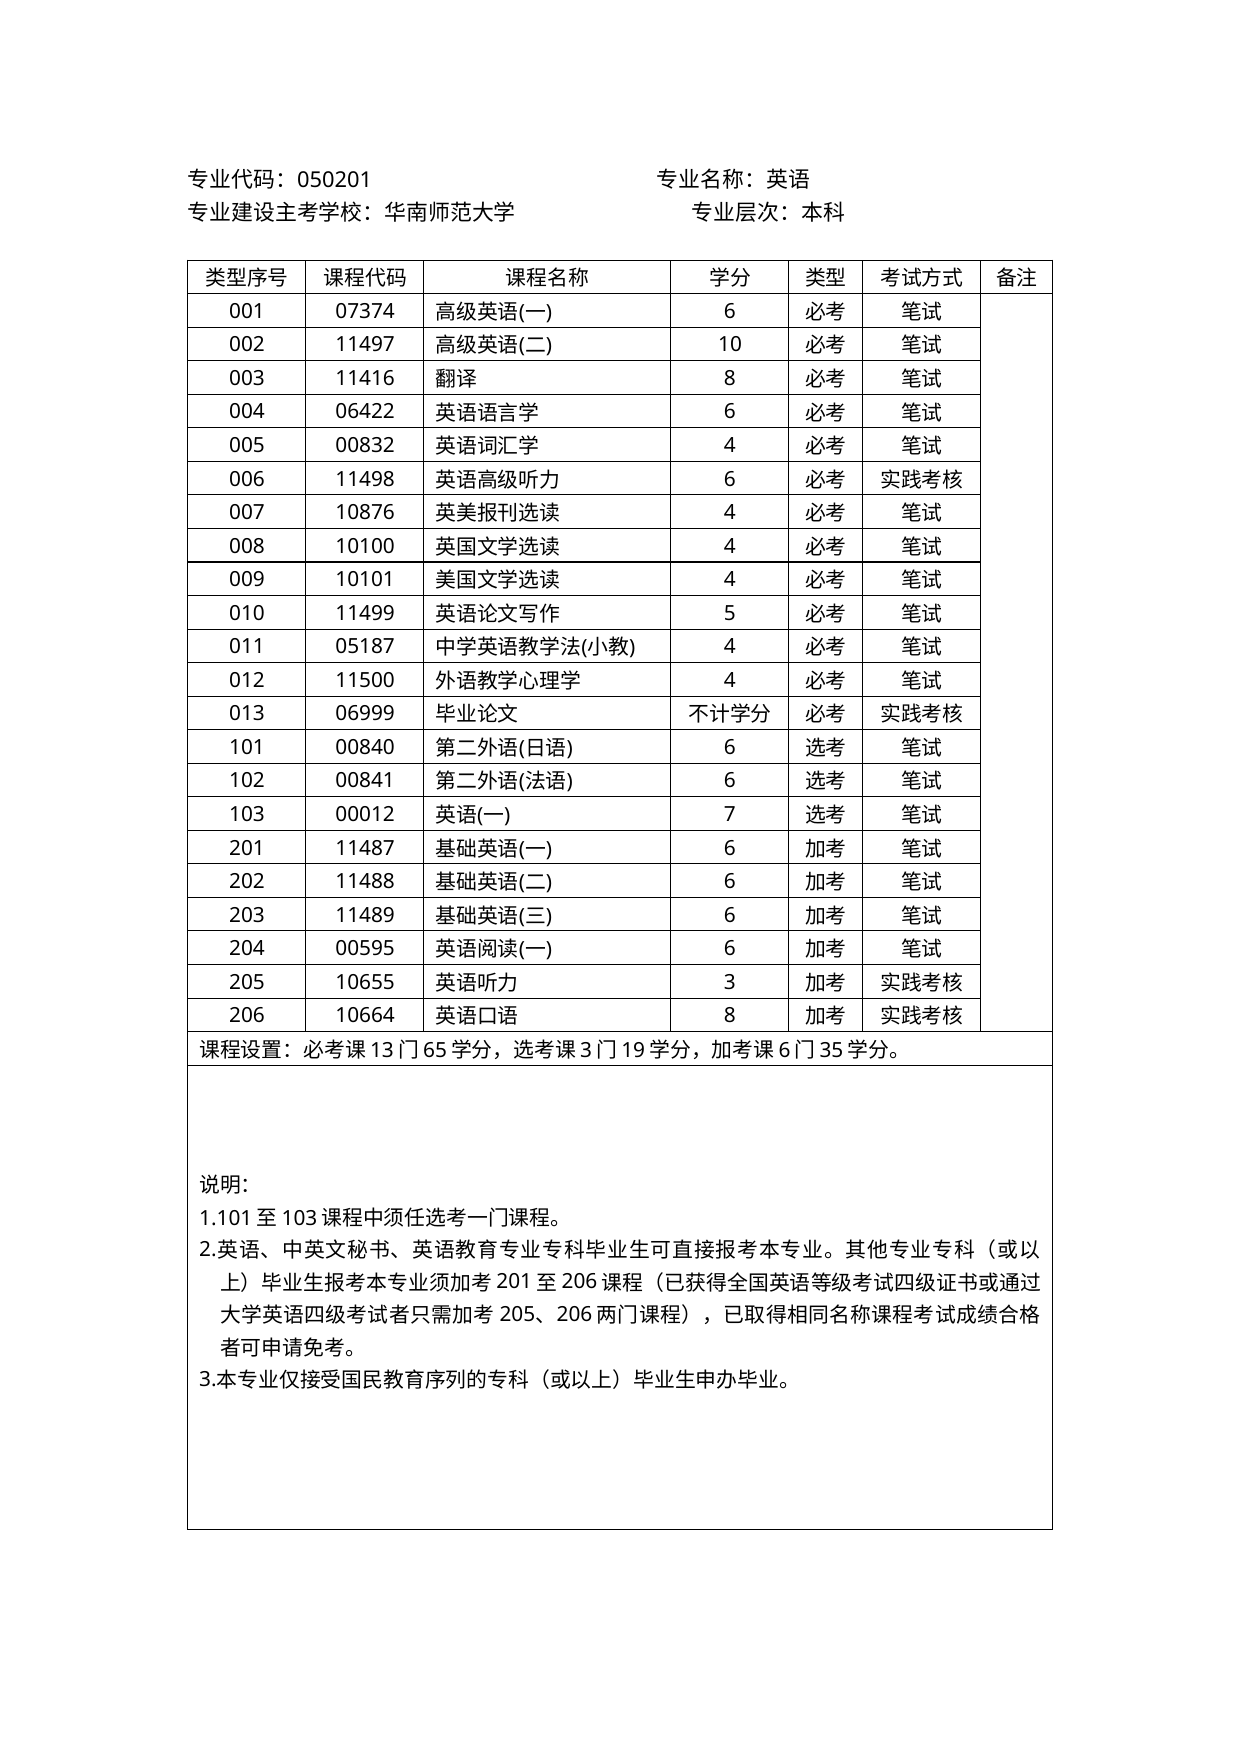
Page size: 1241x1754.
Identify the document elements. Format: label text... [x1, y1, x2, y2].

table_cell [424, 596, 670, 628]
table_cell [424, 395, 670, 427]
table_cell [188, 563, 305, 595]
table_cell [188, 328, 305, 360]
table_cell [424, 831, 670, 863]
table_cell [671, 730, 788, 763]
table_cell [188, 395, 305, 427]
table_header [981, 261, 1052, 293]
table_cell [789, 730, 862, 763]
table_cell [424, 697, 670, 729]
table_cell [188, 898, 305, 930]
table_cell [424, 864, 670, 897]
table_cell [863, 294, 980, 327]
text 专业代码：050201 专业名称：英语 [187, 162, 1053, 194]
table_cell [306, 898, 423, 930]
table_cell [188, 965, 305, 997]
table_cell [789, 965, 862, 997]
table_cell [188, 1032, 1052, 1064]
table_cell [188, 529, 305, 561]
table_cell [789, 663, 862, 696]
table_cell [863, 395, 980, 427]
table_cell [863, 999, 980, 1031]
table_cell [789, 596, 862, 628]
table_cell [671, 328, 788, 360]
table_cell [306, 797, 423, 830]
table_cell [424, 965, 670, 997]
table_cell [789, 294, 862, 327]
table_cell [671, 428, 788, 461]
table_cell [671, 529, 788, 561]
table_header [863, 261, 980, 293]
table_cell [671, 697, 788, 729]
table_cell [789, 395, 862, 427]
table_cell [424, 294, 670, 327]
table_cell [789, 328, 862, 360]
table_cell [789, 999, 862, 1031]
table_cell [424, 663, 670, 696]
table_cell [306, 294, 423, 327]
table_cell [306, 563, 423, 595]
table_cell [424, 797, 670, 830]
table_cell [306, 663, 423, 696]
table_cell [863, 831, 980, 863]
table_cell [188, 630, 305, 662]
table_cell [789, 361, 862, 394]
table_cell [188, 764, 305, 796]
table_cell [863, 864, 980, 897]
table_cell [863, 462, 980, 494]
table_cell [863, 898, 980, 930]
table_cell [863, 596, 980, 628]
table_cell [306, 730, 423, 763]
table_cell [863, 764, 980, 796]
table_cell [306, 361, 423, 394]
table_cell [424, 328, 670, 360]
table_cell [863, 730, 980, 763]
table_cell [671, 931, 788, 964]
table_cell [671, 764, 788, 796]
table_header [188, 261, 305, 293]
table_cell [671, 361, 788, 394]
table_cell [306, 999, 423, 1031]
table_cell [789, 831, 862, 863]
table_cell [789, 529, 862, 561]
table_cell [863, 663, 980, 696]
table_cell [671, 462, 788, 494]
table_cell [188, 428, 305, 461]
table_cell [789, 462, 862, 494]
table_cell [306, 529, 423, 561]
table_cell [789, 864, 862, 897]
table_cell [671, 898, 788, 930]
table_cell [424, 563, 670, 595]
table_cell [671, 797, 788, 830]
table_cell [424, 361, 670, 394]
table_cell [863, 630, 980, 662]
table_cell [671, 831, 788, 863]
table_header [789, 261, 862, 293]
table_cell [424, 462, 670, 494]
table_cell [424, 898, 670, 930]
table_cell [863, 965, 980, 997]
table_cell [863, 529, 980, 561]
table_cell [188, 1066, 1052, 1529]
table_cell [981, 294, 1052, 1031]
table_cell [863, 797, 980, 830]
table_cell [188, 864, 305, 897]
text 专业建设主考学校：华南师范大学 专业层次：本科 [187, 194, 1053, 227]
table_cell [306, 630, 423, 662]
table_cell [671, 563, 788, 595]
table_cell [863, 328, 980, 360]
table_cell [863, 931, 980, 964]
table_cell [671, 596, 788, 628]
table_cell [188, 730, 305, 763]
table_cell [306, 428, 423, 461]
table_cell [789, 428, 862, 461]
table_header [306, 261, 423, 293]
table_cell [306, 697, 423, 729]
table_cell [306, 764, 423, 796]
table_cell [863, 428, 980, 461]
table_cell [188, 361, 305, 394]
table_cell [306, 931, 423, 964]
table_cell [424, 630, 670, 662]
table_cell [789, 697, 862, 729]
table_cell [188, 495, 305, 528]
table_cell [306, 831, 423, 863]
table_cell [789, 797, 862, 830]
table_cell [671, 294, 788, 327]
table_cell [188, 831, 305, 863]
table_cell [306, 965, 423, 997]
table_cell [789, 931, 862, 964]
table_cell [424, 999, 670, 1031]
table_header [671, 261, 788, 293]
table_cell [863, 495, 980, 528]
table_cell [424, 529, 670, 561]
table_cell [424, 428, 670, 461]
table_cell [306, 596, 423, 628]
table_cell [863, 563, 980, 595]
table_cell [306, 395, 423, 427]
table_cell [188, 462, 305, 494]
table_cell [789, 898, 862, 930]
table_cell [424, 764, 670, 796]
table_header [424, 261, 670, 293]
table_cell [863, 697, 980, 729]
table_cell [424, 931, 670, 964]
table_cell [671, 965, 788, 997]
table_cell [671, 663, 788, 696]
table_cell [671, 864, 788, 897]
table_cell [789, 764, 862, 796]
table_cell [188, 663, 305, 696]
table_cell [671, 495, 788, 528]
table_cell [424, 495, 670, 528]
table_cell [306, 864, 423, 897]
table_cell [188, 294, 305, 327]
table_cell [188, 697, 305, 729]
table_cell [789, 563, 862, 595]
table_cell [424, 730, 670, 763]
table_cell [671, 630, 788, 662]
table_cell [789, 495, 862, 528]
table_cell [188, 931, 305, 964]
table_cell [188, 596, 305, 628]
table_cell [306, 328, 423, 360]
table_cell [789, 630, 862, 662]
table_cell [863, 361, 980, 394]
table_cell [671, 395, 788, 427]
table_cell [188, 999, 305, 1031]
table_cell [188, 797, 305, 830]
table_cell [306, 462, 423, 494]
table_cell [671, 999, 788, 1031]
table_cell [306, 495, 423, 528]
